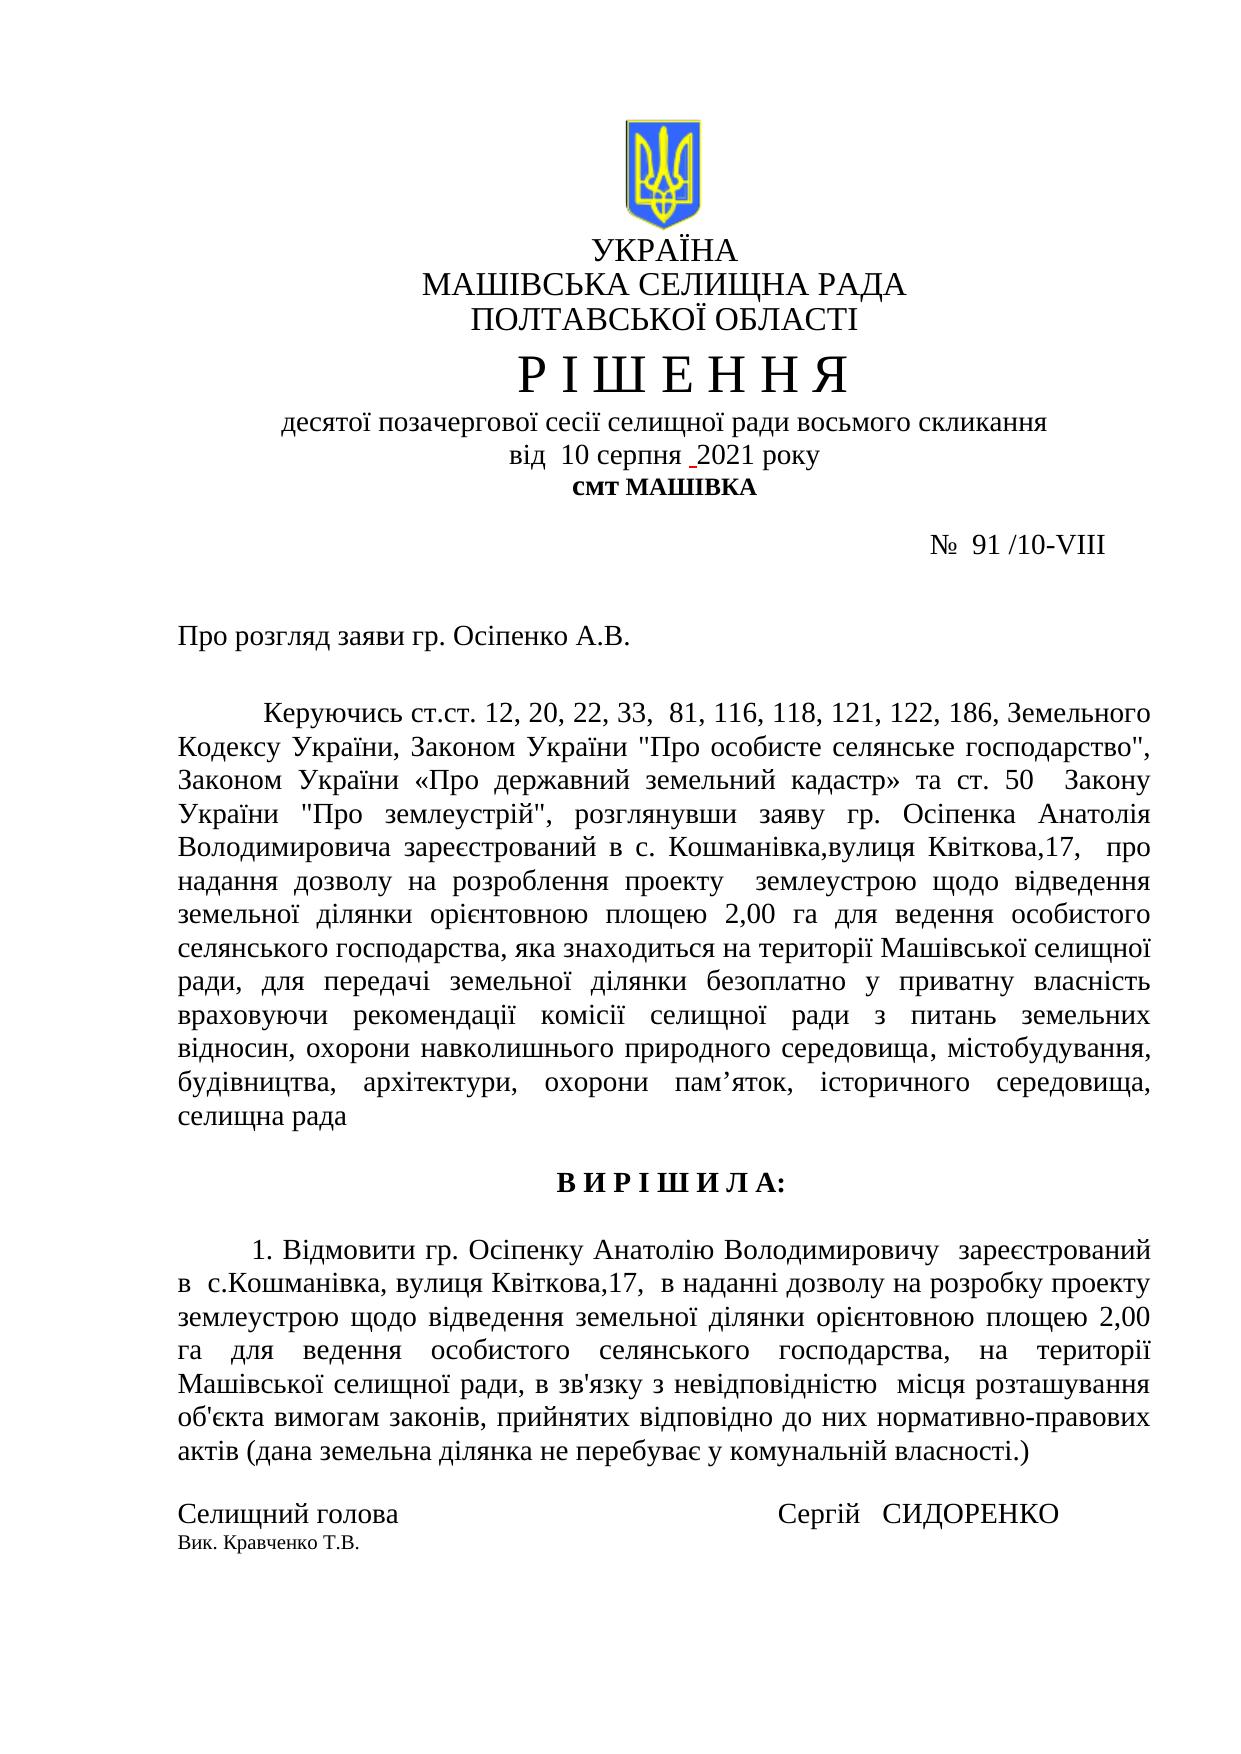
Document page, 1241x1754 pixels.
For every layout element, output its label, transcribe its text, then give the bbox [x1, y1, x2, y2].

text № 91 /10-VІІІ [177, 527, 1152, 561]
list від 10 серпня 2021 року [177, 437, 1152, 471]
text Вик. Кравченко Т.В. [177, 1530, 1152, 1554]
text Керуючись ст.ст. 12, 20, 22, 33, 81, 116, 118, 121, 122, 186, Земельного Кодексу України, Законом України "Про особисте селянське господарство", Законом України «Про державний земельний кадастр» та ст. 50 Закону України "Про землеустрій", розглянувши заяву гр. Осіпенка Анатолія Володимировича зареєстрований в с. Кошманівка,вулиця Квіткова,17, про надання дозволу на розроблення проекту землеустрою щодо відведення земельної ділянки орієнтовною площею 2,00 га для ведення особистого селянського господарства, яка знаходиться на території Машівської селищної ради, для передачі земельної ділянки безоплатно у приватну власність враховуючи рекомендації комісії селищної ради з питань земельних відносин, охорони навколишнього природного середовища, містобудування, будівництва, архітектури, охорони пам’яток, історичного середовища, селищна рада [177, 695, 1152, 1131]
text 1. Відмовити гр. Осіпенку Анатолію Володимировичу зареєстрований в с.Кошманівка, вулиця Квіткова,17, в наданні дозволу на розробку проекту землеустрою щодо відведення земельної ділянки орієнтовною площею 2,00 га для ведення особистого селянського господарства, на території Машівської селищної ради, в зв'язку з невідповідністю місця розташування об'єкта вимогам законів, прийнятих відповідно до них нормативно-правових актів (дана земельна ділянка не перебуває у комунальній власності.) [177, 1232, 1152, 1467]
table_header Про розгляд заяви гр. Осіпенко А.В. [166, 618, 758, 695]
subtitle Р І Ш Е Н Н Я [215, 348, 1152, 404]
text УКРАЇНА [177, 234, 1152, 268]
text ПОЛТАВСЬКОЇ ОБЛАСТІ [177, 303, 1152, 337]
list десятої позачергової сесії селищної ради восьмого скликання [177, 404, 1152, 437]
text МАШІВСЬКА СЕЛИЩНА РАДА [177, 268, 1152, 303]
text Селищний голова Сергій СИДОРЕНКО [177, 1497, 1152, 1530]
text В И Р І Ш И Л А: [177, 1165, 1152, 1198]
list смт МАШІВКА [177, 471, 1152, 501]
